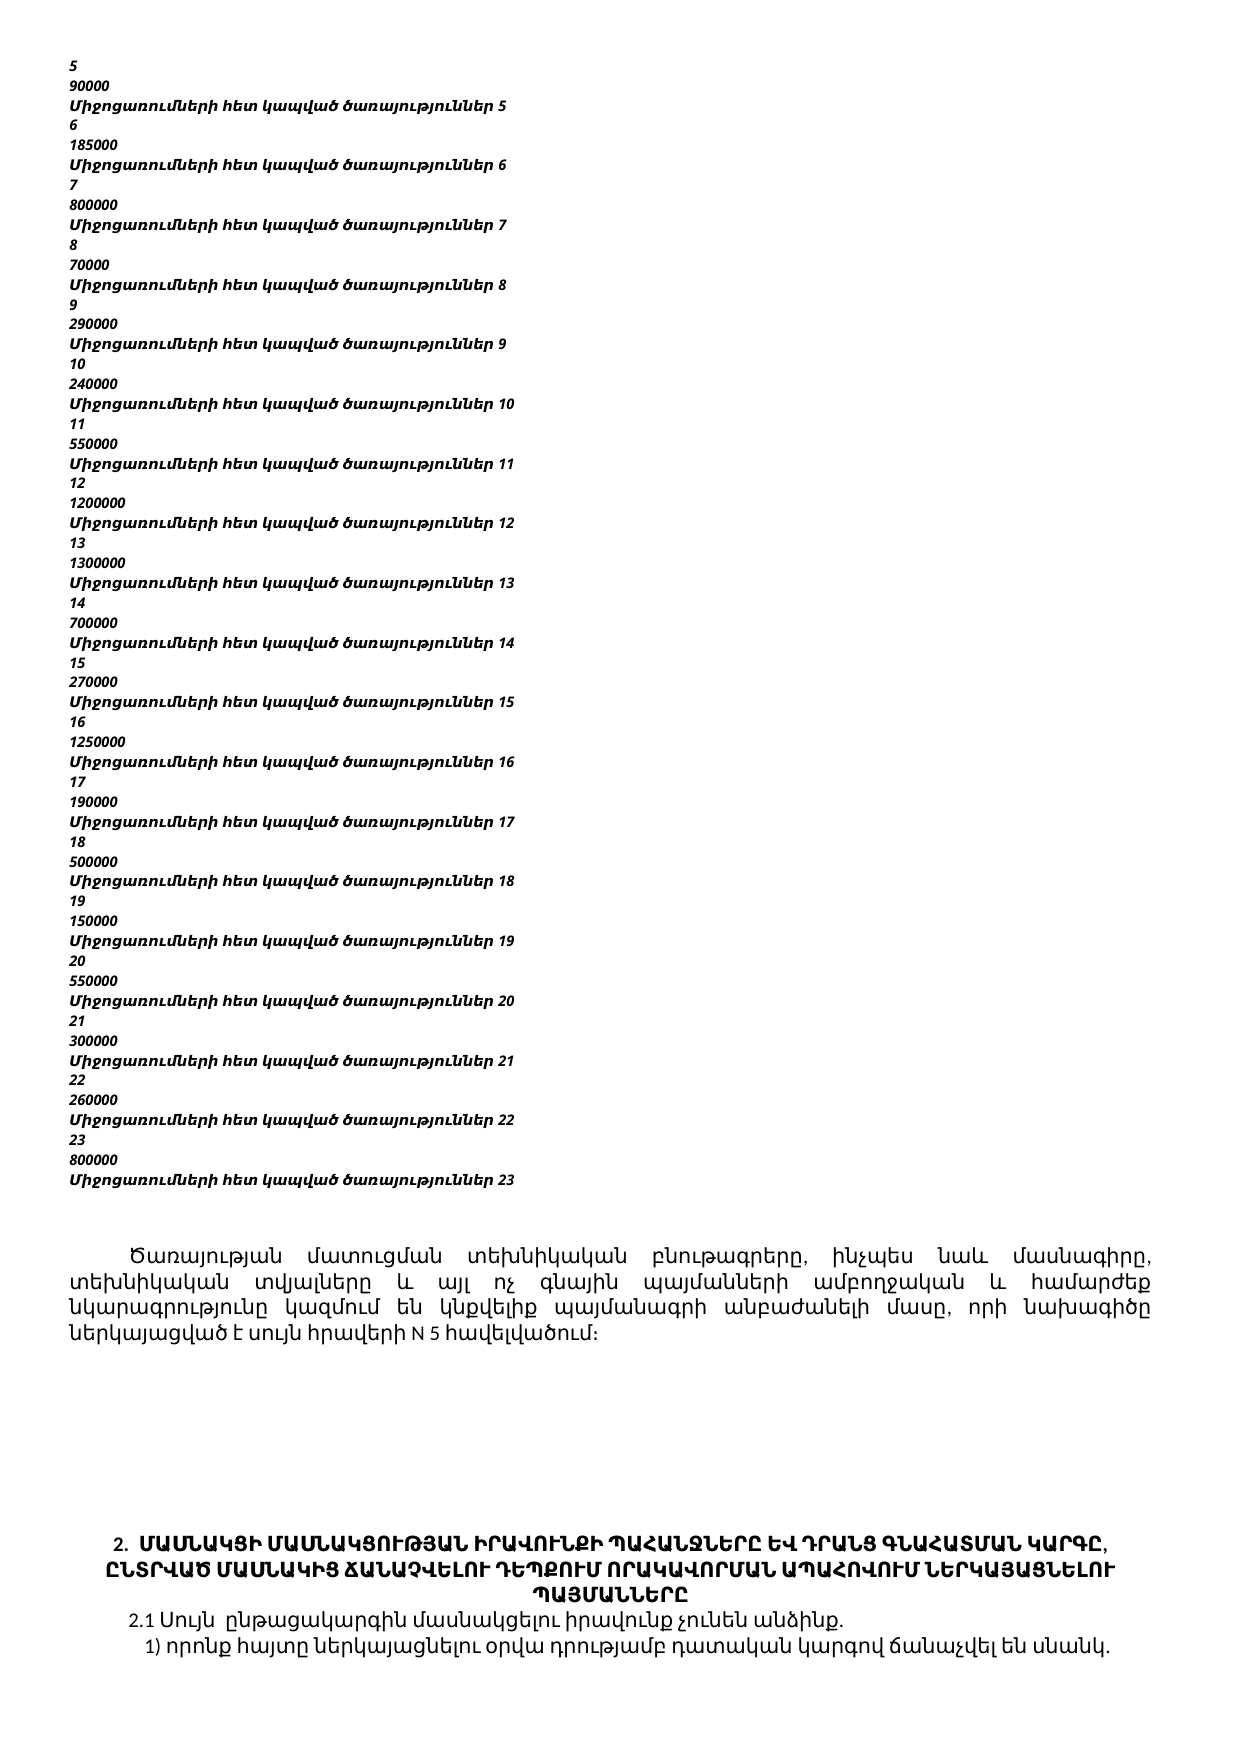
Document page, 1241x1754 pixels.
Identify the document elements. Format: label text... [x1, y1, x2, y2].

text 2.1 Սույն ընթացակարգին մասնակցելու իրավունք չունեն անձինք. [69, 1608, 1152, 1633]
text Ծառայության մատուցման տեխնիկական բնութագրերը, ինչպես նաև մասնագիրը, տեխնիկական տվյալները և այլ ոչ գնային պայմանների ամբողջական և համարժեք նկարագրությունը կազմում են կնքվելիք պայմանագրի անբաժանելի մասը, որի նախագիծը ներկայացված է սույն հրավերի N 5 հավելվածում։ [69, 1244, 1152, 1345]
text 1) որոնք հայտը ներկայացնելու օրվա դրությամբ դատական կարգով ճանաչվել են սնանկ. [69, 1633, 1152, 1658]
text 2. ՄԱՍՆԱԿՑԻ ՄԱՍՆԱԿՑՈՒԹՅԱՆ ԻՐԱՎՈՒՆՔԻ ՊԱՀԱՆՋՆԵՐԸ ԵՎ ԴՐԱՆՑ ԳՆԱՀԱՏՄԱՆ ԿԱՐԳԸ, ԸՆՏՐՎԱԾ ՄԱՍՆԱԿԻՑ ՃԱՆԱՉՎԵԼՈՒ ԴԵՊՔՈՒՄ ՈՐԱԿԱՎՈՐՄԱՆ ԱՊԱՀՈՎՈՒՄ ՆԵՐԿԱՅԱՑՆԵԼՈՒ ՊԱՅՄԱՆՆԵՐԸ [69, 1531, 1152, 1608]
